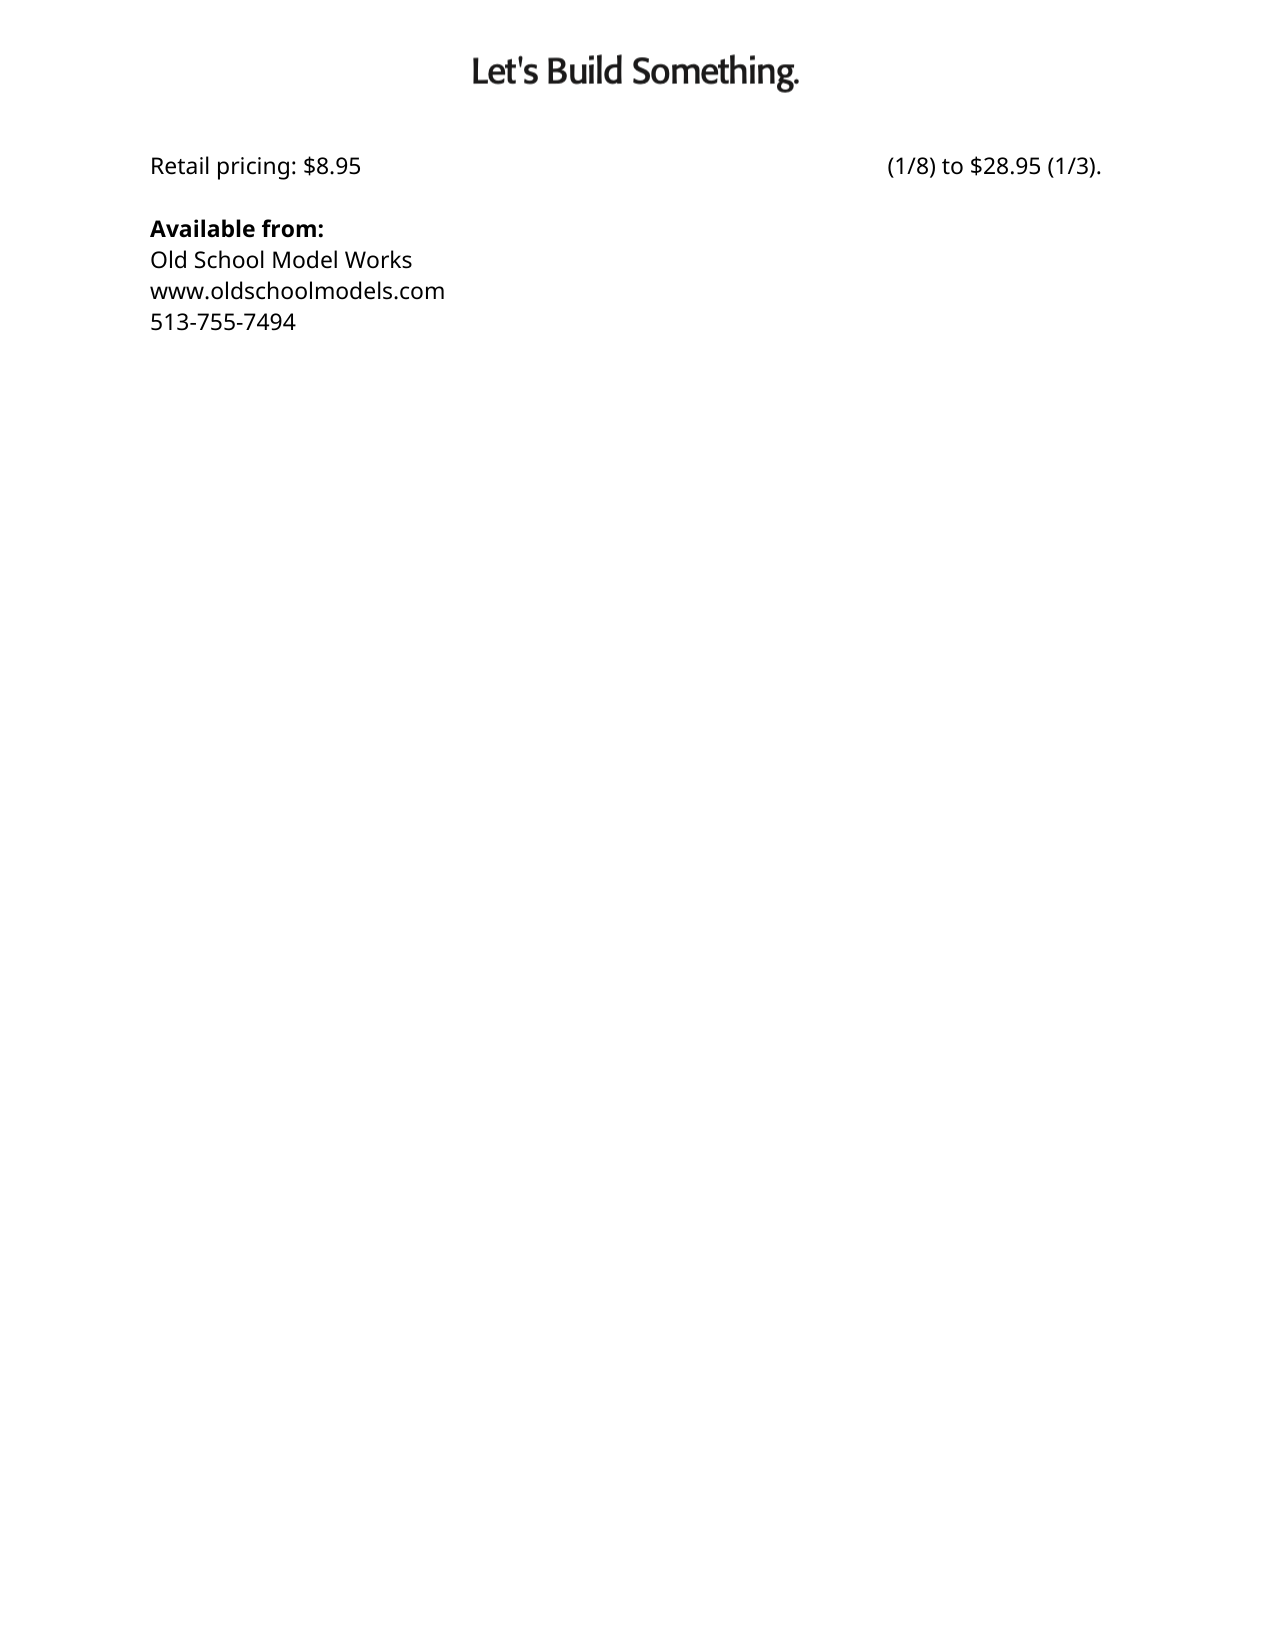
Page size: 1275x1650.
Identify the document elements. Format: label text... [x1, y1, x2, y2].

text www.oldschoolmodels.com [150, 275, 1125, 306]
text 513-755-7494 [150, 306, 1125, 337]
text Available from: Old School Model Works [150, 212, 1125, 275]
text Retail pricing: $8.95 (1/8) to $28.95 (1/3). [150, 150, 1125, 181]
picture [412, 0, 863, 150]
